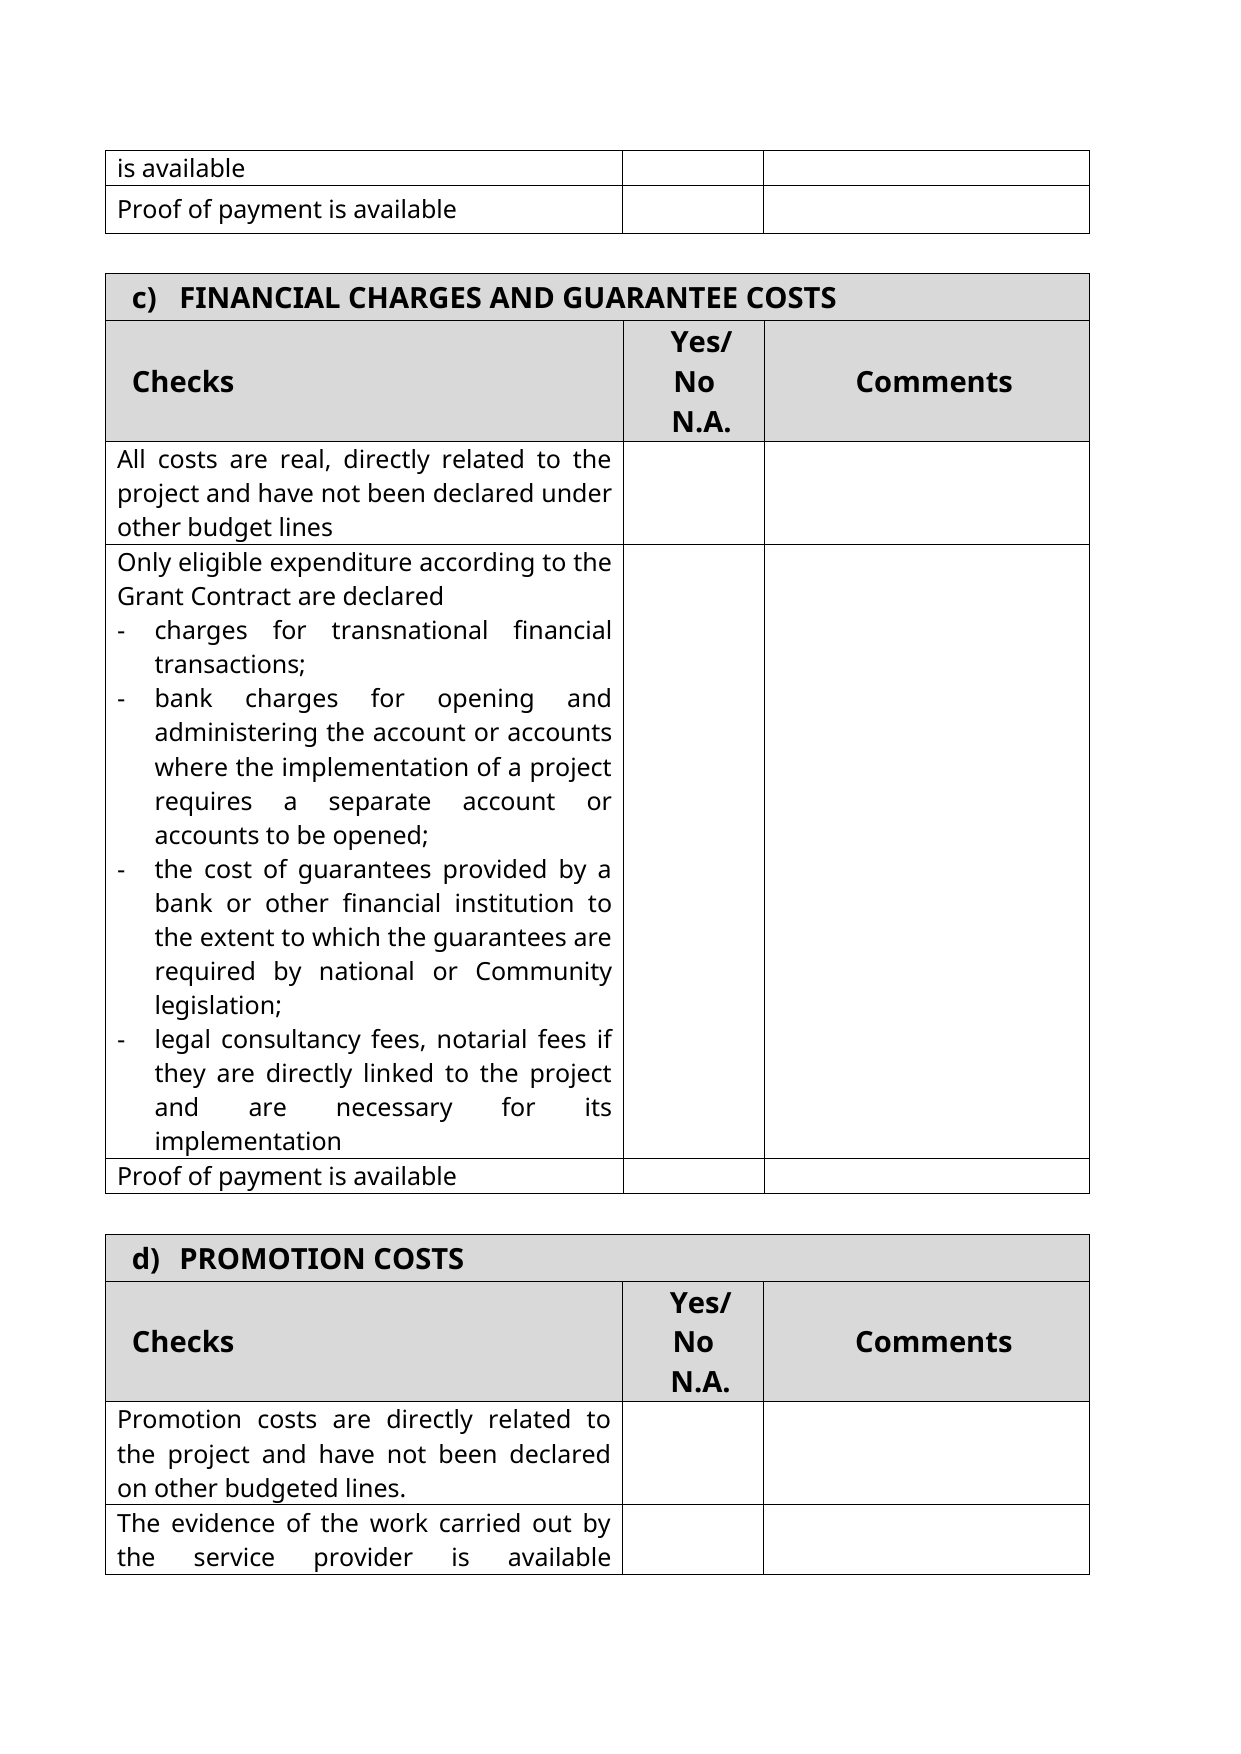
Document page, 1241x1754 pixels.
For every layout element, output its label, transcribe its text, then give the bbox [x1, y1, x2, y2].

table_cell [624, 442, 764, 544]
table_cell Yes/No N.A. [624, 321, 764, 441]
table_cell Only eligible expenditure according to the Grant Contract are declared charges for transnational financial transactions; bank charges for opening and administering the account or accounts where the implementation of a project requires a separate account or accounts to be opened; the cost of guarantees provided by a bank or other financial institution to the extent to which the guarantees are required by national or Community legislation; legal consultancy fees, notarial fees if they are directly linked to the project and are necessary for its implementation [106, 545, 623, 1158]
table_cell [106, 1505, 622, 1573]
table_cell [624, 545, 764, 1158]
table_cell [624, 1159, 764, 1193]
table_cell [623, 151, 763, 185]
table_header FINANCIAL CHARGES AND GUARANTEE COSTS [106, 274, 1089, 320]
table_cell [764, 186, 1089, 232]
table_cell [623, 186, 763, 232]
table_cell Checks [106, 1282, 622, 1401]
table_cell Checks [106, 321, 623, 441]
table_cell [765, 1159, 1089, 1193]
table_cell Proof of payment is available [106, 186, 622, 232]
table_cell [106, 151, 622, 185]
table_cell [765, 545, 1089, 1158]
table_cell Promotion costs are directly related to the project and have not been declared on other budgeted lines. [106, 1402, 622, 1504]
table_cell [764, 1402, 1089, 1504]
table_cell Proof of payment is available [106, 1159, 623, 1193]
table_cell [623, 1505, 763, 1573]
table_cell [764, 1505, 1089, 1573]
table_cell All costs are real, directly related to the project and have not been declared under other budget lines [106, 442, 623, 544]
table_cell Yes/No N.A. [623, 1282, 763, 1401]
table_cell [764, 151, 1089, 185]
table_cell [623, 1402, 763, 1504]
table_header PROMOTION COSTS [106, 1235, 1089, 1281]
table_cell Comments [765, 321, 1089, 441]
table_cell [765, 442, 1089, 544]
table_cell Comments [764, 1282, 1089, 1401]
